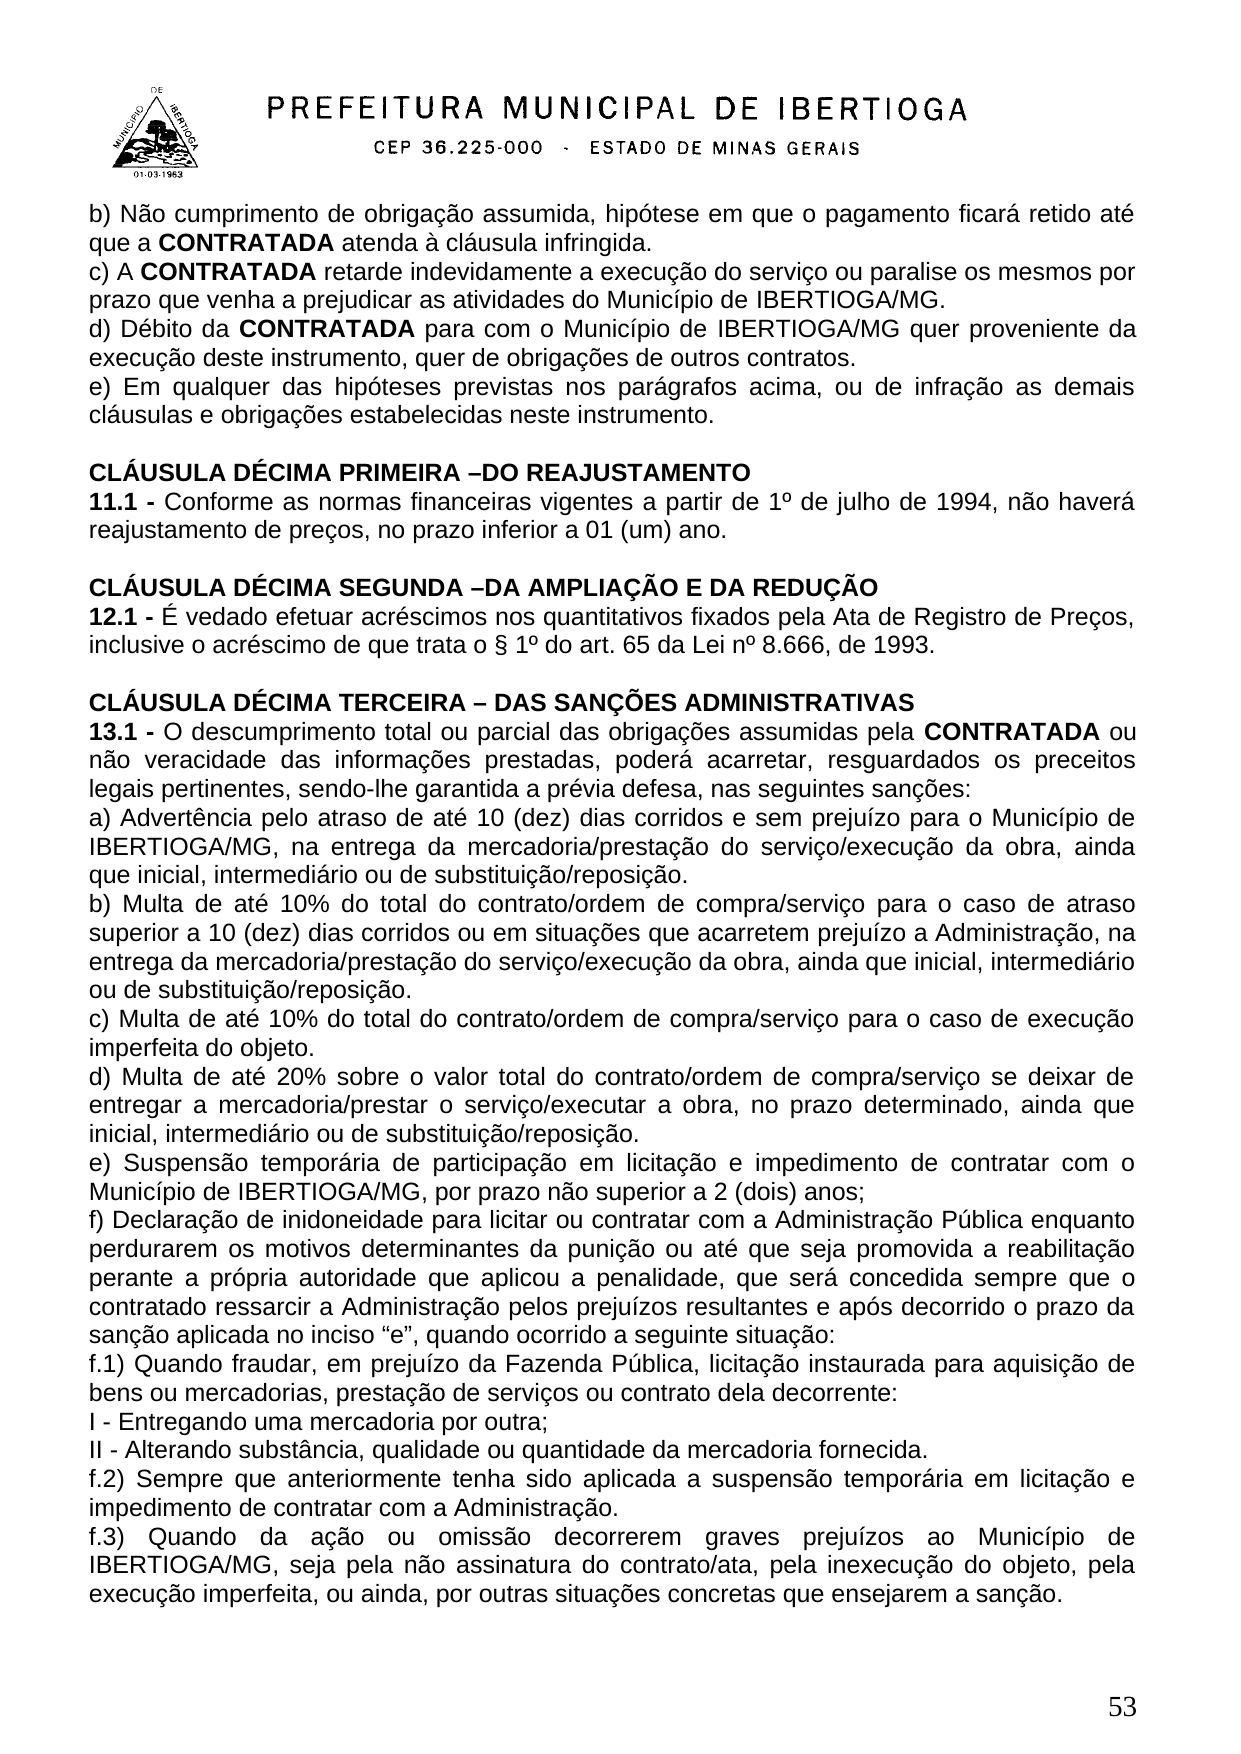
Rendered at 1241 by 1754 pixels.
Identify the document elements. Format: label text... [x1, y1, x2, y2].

text 13.1 - O descumprimento total ou parcial das obrigações assumidas pela CONTRATADA ou não veracidade das informações prestadas, poderá acarretar, resguardados os preceitos legais pertinentes, sendo-lhe garantida a prévia defesa, nas seguintes sanções: [89, 717, 1137, 803]
text 11.1 - Conforme as normas financeiras vigentes a partir de 1º de julho de 1994, não haverá reajustamento de preços, no prazo inferior a 01 (um) ano. [89, 487, 1137, 544]
text e) Em qualquer das hipóteses previstas nos parágrafos acima, ou de infração as demais cláusulas e obrigações estabelecidas neste instrumento. [89, 372, 1137, 429]
text e) Suspensão temporária de participação em licitação e impedimento de contratar com o Município de IBERTIOGA/MG, por prazo não superior a 2 (dois) anos; [89, 1148, 1137, 1205]
text f) Declaração de inidoneidade para licitar ou contratar com a Administração Pública enquanto perdurarem os motivos determinantes da punição ou até que seja promovida a reabilitação perante a própria autoridade que aplicou a penalidade, que será concedida sempre que o contratado ressarcir a Administração pelos prejuízos resultantes e após decorrido o prazo da sanção aplicada no inciso “e”, quando ocorrido a seguinte situação: [89, 1205, 1137, 1349]
text f.3) Quando da ação ou omissão decorrerem graves prejuízos ao Município de IBERTIOGA/MG, seja pela não assinatura do contrato/ata, pela inexecução do objeto, pela execução imperfeita, ou ainda, por outras situações concretas que ensejarem a sanção. [89, 1522, 1137, 1608]
text 12.1 - É vedado efetuar acréscimos nos quantitativos fixados pela Ata de Registro de Preços, inclusive o acréscimo de que trata o § 1º do art. 65 da Lei nº 8.666, de 1993. [89, 602, 1137, 659]
text f.2) Sempre que anteriormente tenha sido aplicada a suspensão temporária em licitação e impedimento de contratar com a Administração. [89, 1464, 1137, 1522]
text CLÁUSULA DÉCIMA PRIMEIRA –DO REAJUSTAMENTO [89, 458, 1137, 487]
text I - Entregando uma mercadoria por outra; [89, 1407, 1137, 1435]
text II - Alterando substância, qualidade ou quantidade da mercadoria fornecida. [89, 1435, 1137, 1464]
text c) A CONTRATADA retarde indevidamente a execução do serviço ou paralise os mesmos por prazo que venha a prejudicar as atividades do Município de IBERTIOGA/MG. [89, 257, 1137, 314]
text b) Multa de até 10% do total do contrato/ordem de compra/serviço para o caso de atraso superior a 10 (dez) dias corridos ou em situações que acarretem prejuízo a Administração, na entrega da mercadoria/prestação do serviço/execução da obra, ainda que inicial, intermediário ou de substituição/reposição. [89, 889, 1137, 1004]
text d) Multa de até 20% sobre o valor total do contrato/ordem de compra/serviço se deixar de entregar a mercadoria/prestar o serviço/executar a obra, no prazo determinado, ainda que inicial, intermediário ou de substituição/reposição. [89, 1062, 1137, 1148]
text CLÁUSULA DÉCIMA SEGUNDA –DA AMPLIAÇÃO E DA REDUÇÃO [89, 573, 1137, 602]
text a) Advertência pelo atraso de até 10 (dez) dias corridos e sem prejuízo para o Município de IBERTIOGA/MG, na entrega da mercadoria/prestação do serviço/execução da obra, ainda que inicial, intermediário ou de substituição/reposição. [89, 803, 1137, 889]
text f.1) Quando fraudar, em prejuízo da Fazenda Pública, licitação instaurada para aquisição de bens ou mercadorias, prestação de serviços ou contrato dela decorrente: [89, 1349, 1137, 1407]
text b) Não cumprimento de obrigação assumida, hipótese em que o pagamento ficará retido até que a CONTRATADA atenda à cláusula infringida. [89, 199, 1137, 257]
text d) Débito da CONTRATADA para com o Município de IBERTIOGA/MG quer proveniente da execução deste instrumento, quer de obrigações de outros contratos. [89, 314, 1137, 372]
text c) Multa de até 10% do total do contrato/ordem de compra/serviço para o caso de execução imperfeita do objeto. [89, 1004, 1137, 1062]
text CLÁUSULA DÉCIMA TERCEIRA – DAS SANÇÕES ADMINISTRATIVAS [89, 688, 1137, 717]
